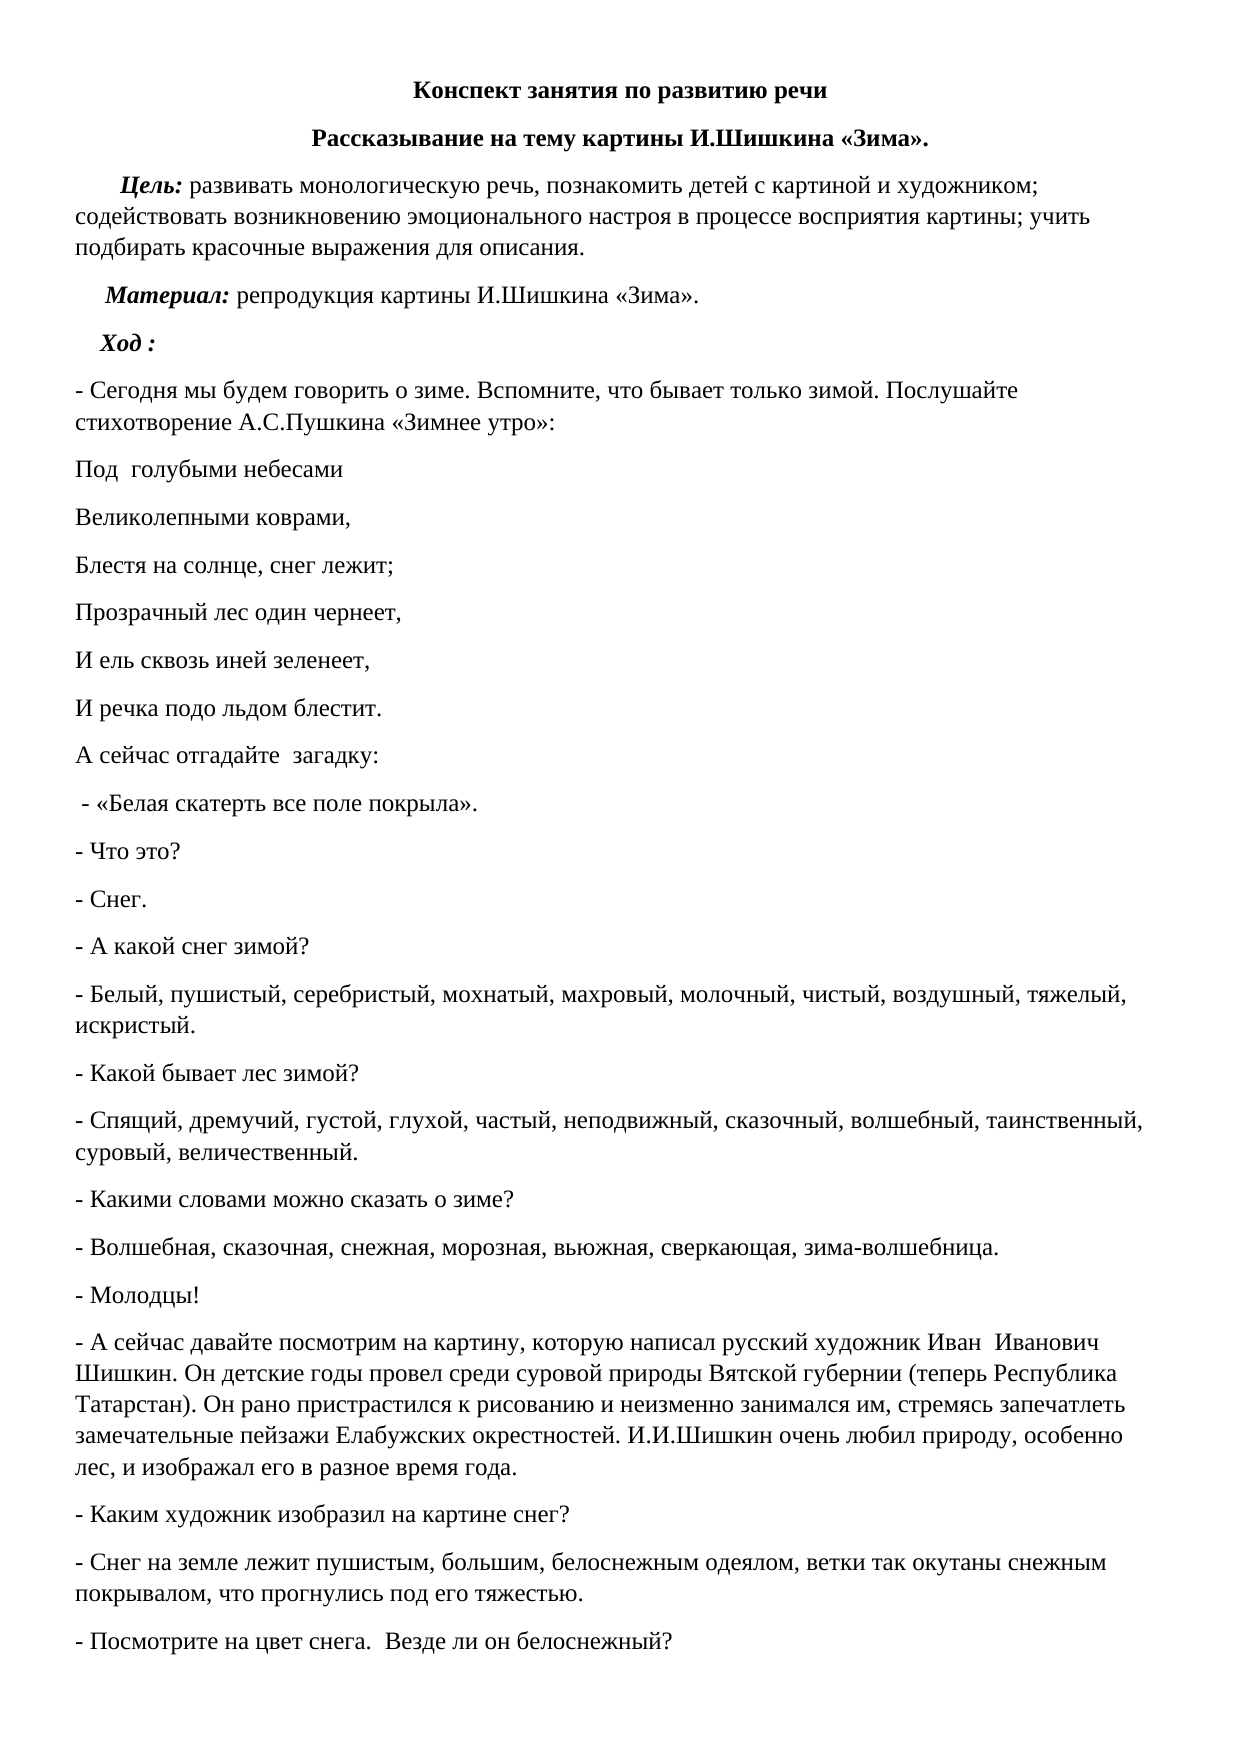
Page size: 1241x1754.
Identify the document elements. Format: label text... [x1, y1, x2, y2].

text И речка подо льдом блестит. [75, 693, 1165, 722]
text - Белый, пушистый, серебристый, мохнатый, махровый, молочный, чистый, воздушный, тяжелый, искристый. [75, 979, 1165, 1039]
text - Какими словами можно сказать о зиме? [75, 1184, 1165, 1213]
text Материал: репродукция картины И.Шишкина «Зима». [75, 280, 1165, 309]
text Великолепными коврами, [75, 502, 1165, 531]
text Блестя на солнце, снег лежит; [75, 550, 1165, 578]
text Прозрачный лес один чернеет, [75, 597, 1165, 626]
text - Что это? [75, 836, 1165, 865]
text - А какой снег зимой? [75, 931, 1165, 960]
text И ель сквозь иней зеленеет, [75, 645, 1165, 674]
text Рассказывание на тему картины И.Шишкина «Зима». [75, 123, 1165, 151]
text Конспект занятия по развитию речи [75, 75, 1165, 104]
text - Снег на земле лежит пушистым, большим, белоснежным одеялом, ветки так окутаны снежным покрывалом, что прогнулись под его тяжестью. [75, 1547, 1165, 1607]
text - Снег. [75, 884, 1165, 912]
text - Какой бывает лес зимой? [75, 1058, 1165, 1087]
text Под голубыми небесами [75, 454, 1165, 483]
text Ход : [75, 328, 1165, 357]
text - Каким художник изобразил на картине снег? [75, 1499, 1165, 1528]
text - Посмотрите на цвет снега. Везде ли он белоснежный? [75, 1626, 1165, 1654]
text - Молодцы! [75, 1280, 1165, 1308]
text А сейчас отгадайте загадку: [75, 741, 1165, 769]
text - Волшебная, сказочная, снежная, морозная, вьюжная, сверкающая, зима-волшебница. [75, 1232, 1165, 1261]
text - Сегодня мы будем говорить о зиме. Вспомните, что бывает только зимой. Послушайте стихотворение А.С.Пушкина «Зимнее утро»: [75, 376, 1165, 435]
text Цель: развивать монологическую речь, познакомить детей с картиной и художником; содействовать возникновению эмоционального настроя в процессе восприятия картины; учить подбирать красочные выражения для описания. [75, 170, 1165, 261]
text - А сейчас давайте посмотрим на картину, которую написал русский художник Иван Иванович Шишкин. Он детские годы провел среди суровой природы Вятской губернии (теперь Республика Татарстан). Он рано пристрастился к рисованию и неизменно занимался им, стремясь запечатлеть замечательные пейзажи Елабужских окрестностей. И.И.Шишкин очень любил природу, особенно лес, и изображал его в разное время года. [75, 1327, 1165, 1480]
text - Спящий, дремучий, густой, глухой, частый, неподвижный, сказочный, волшебный, таинственный, суровый, величественный. [75, 1106, 1165, 1165]
text - «Белая скатерть все поле покрыла». [75, 788, 1165, 817]
